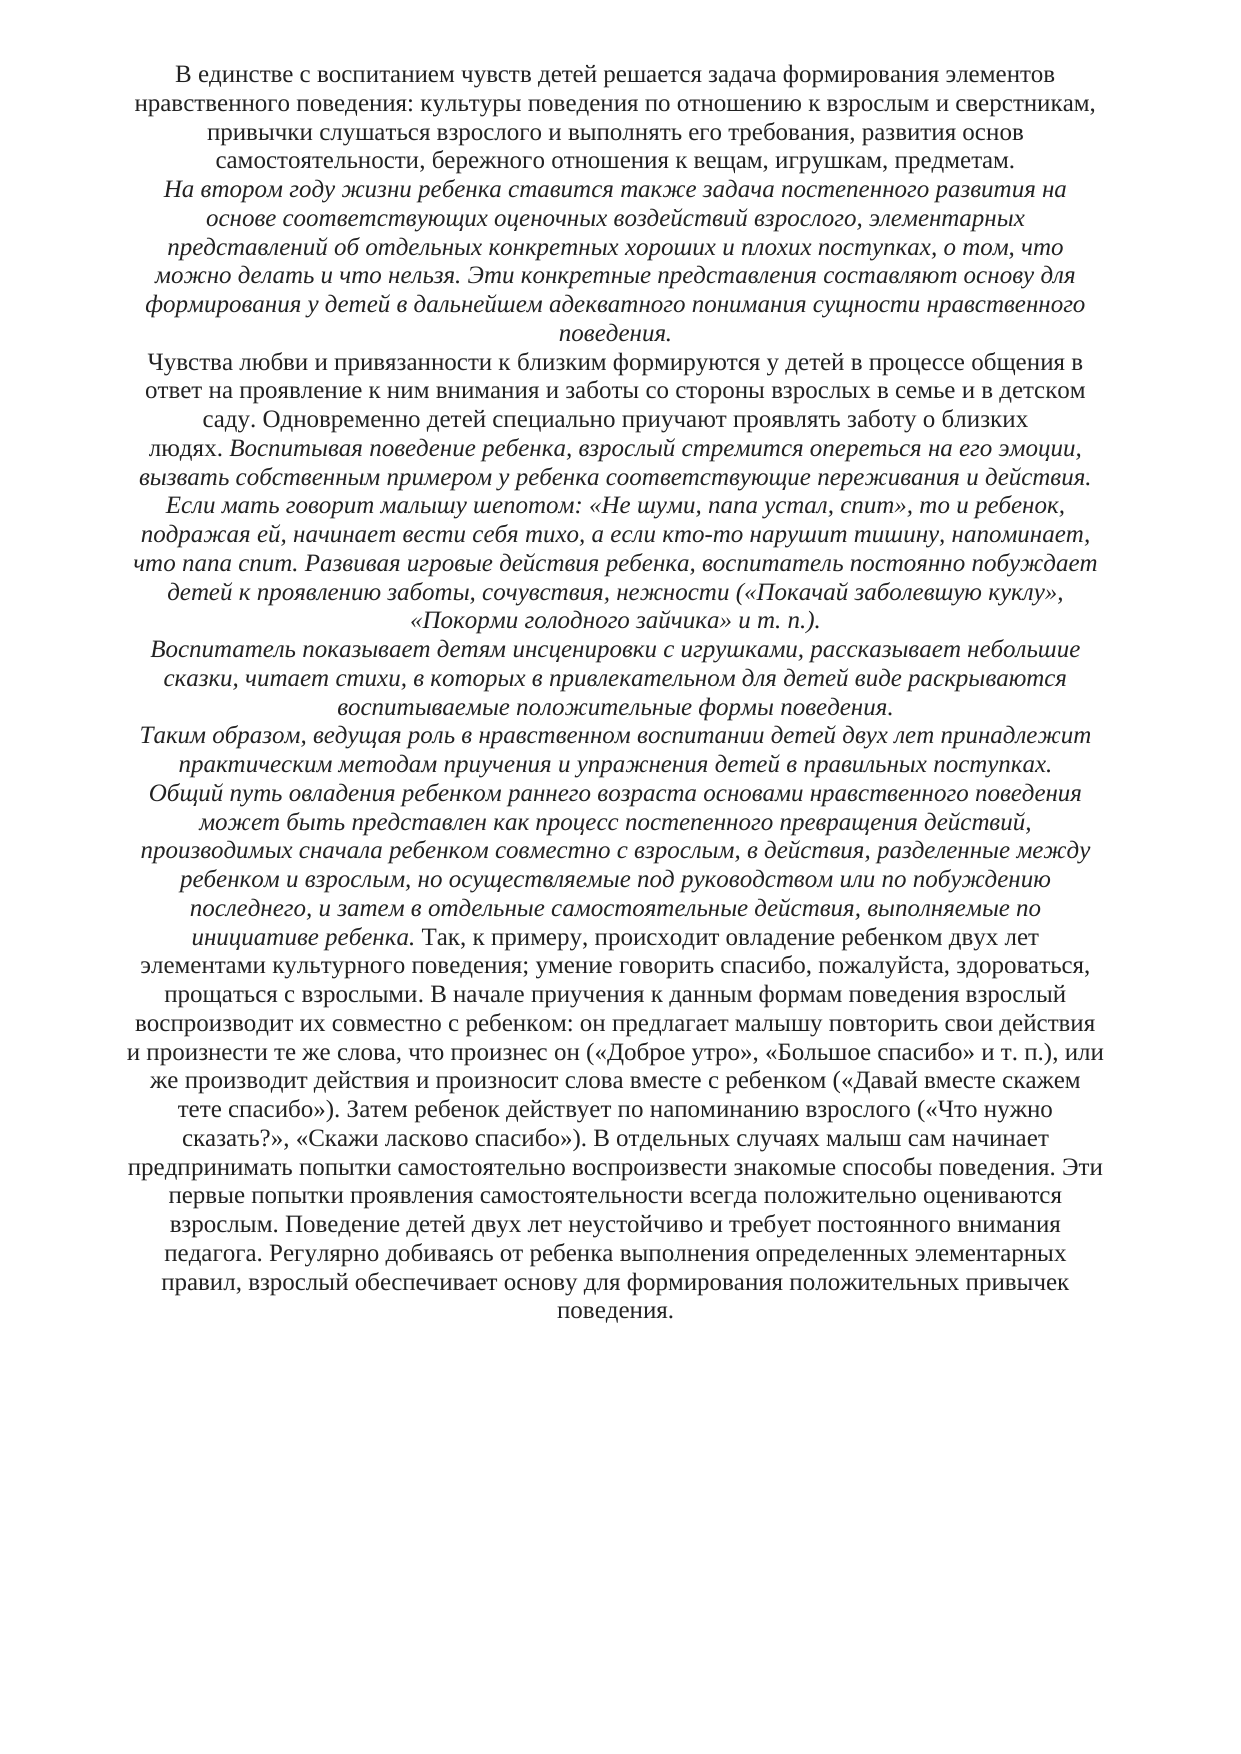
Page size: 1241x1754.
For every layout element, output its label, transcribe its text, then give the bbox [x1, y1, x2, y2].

text Таким образом, ведущая роль в нравственном воспитании детей двух лет принадлежит практическим методам приучения и упражнения детей в правильных поступках. [126, 720, 1105, 778]
text Общий путь овладения ребенком раннего возраста основами нравственного поведения может быть представлен как процесс постепенного превращения действий, производимых сначала ребенком совместно с взрослым, в действия, разделенные между ребенком и взрослым, но осуществляемые под руководством или по побуждению последнего, и затем в отдельные самостоятельные действия, выполняемые по инициативе ребенка. Так, к примеру, происходит овладение ребенком двух лет элементами культурного поведения; умение говорить спасибо, пожалуйста, здороваться, прощаться с взрослыми. В начале приучения к данным формам поведения взрослый воспроизводит их совместно с ребенком: он предлагает малышу повторить свои действия и произнести те же слова, что произнес он («Доброе утро», «Большое спасибо» и т. п.), или же производит действия и произносит слова вместе с ребенком («Давай вместе скажем тете спасибо»). Затем ребенок действует по напоминанию взрослого («Что нужно сказать?», «Скажи ласково спасибо»). В отдельных случаях малыш сам начинает предпринимать попытки самостоятельно воспроизвести знакомые способы поведения. Эти первые попытки проявления самостоятельности всегда положительно оцениваются взрослым. Поведение детей двух лет неустойчиво и требует постоянного внимания педагога. Регулярно добиваясь от ребенка выполнения определенных элементарных правил, взрослый обеспечивает основу для формирования положительных привычек поведения. [126, 778, 1105, 1324]
text Чувства любви и привязанности к близким формируются у детей в процессе общения в ответ на проявление к ним внимания и заботы со стороны взрослых в семье и в детском саду. Одновременно детей специально приучают проявлять заботу о близких людях. Воспитывая поведение ребенка, взрослый стремится опереться на его эмоции, вызвать собственным примером у ребенка соответствующие переживания и действия. Если мать говорит малышу шепотом: «Не шуми, папа устал, спит», то и ребенок, подражая ей, начинает вести себя тихо, а если кто-то нарушит тишину, напоминает, что папа спит. Развивая игровые действия ребенка, воспитатель постоянно побуждает детей к проявлению заботы, сочувствия, нежности («Покачай заболевшую куклу», «Покорми голодного зайчика» и т. п.). [126, 347, 1105, 634]
text Воспитатель показывает детям инсценировки с игрушками, рассказывает небольшие сказки, читает стихи, в которых в привлекательном для детей виде раскрываются воспитываемые положительные формы поведения. [126, 634, 1105, 720]
text В единстве с воспитанием чувств детей решается задача формирования элементов нравственного поведения: культуры поведения по отношению к взрослым и сверстникам, привычки слушаться взрослого и выполнять его требования, развития основ самостоятельности, бережного отношения к вещам, игрушкам, предметам. [126, 59, 1105, 174]
text На втором году жизни ребенка ставится также задача постепенного развития на основе соответствующих оценочных воздействий взрослого, элементарных представлений об отдельных конкретных хороших и плохих поступках, о том, что можно делать и что нельзя. Эти конкретные представления составляют основу для формирования у детей в дальнейшем адекватного понимания сущности нравственного поведения. [126, 174, 1105, 347]
